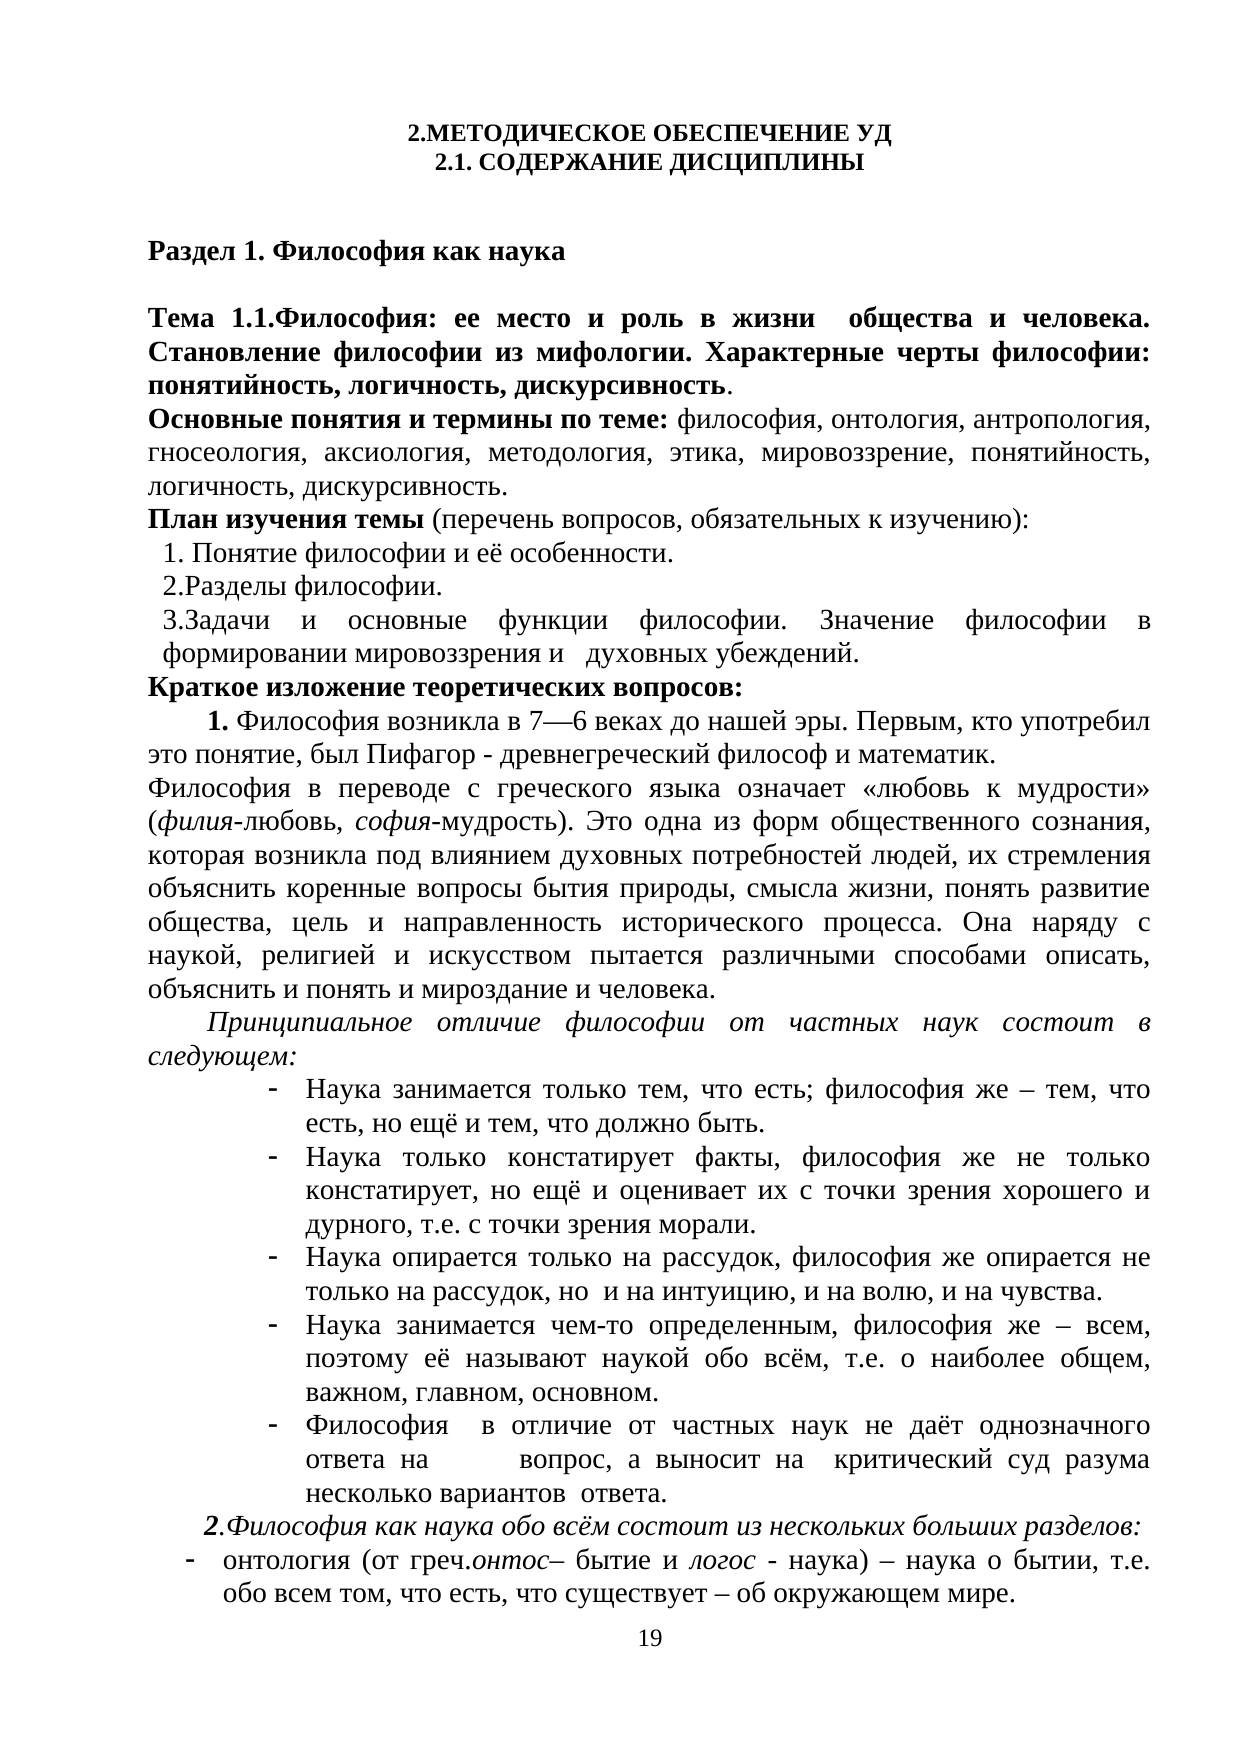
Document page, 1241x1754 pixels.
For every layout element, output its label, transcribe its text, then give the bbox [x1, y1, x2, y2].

list Наука опирается только на рассудок, философия же опирается не только на рассудок, но и на интуицию, и на волю, и на чувства. [268, 1239, 1152, 1307]
text 1. Понятие философии и её особенности. [118, 535, 1152, 568]
text Краткое изложение теоретических вопросов: [148, 669, 1152, 703]
list онтология (от греч.онтос– бытие и логос - наука) – наука о бытии, т.е. обо всем том, что есть, что существует – об окружающем мире. [185, 1542, 1152, 1609]
text 2.1. СОДЕРЖАНИЕ ДИСЦИПЛИНЫ [148, 147, 1152, 176]
text 1. Философия возникла в 7—6 веках до нашей эры. Первым, кто употребил это понятие, был Пифагор - древнегреческий философ и математик. [148, 703, 1152, 770]
text Принципиальное отличие философии от частных наук состоит в следующем: [148, 1004, 1152, 1072]
text 2.МЕТОДИЧЕСКОЕ ОБЕСПЕЧЕНИЕ УД [148, 118, 1152, 147]
list Философия в отличие от частных наук не даёт однозначного ответа на вопрос, а выносит на критический суд разума несколько вариантов ответа. [268, 1407, 1152, 1508]
list Наука занимается чем-то определенным, философия же – всем, поэтому её называют наукой обо всём, т.е. о наиболее общем, важном, главном, основном. [268, 1307, 1152, 1407]
text 2.Разделы философии. [118, 568, 1152, 602]
text Философия в переводе с греческого языка означает «любовь к мудрости» (филия-любовь, софия-мудрость). Это одна из форм общественного сознания, которая возникла под влиянием духовных потребностей людей, их стремления объяснить коренные вопросы бытия природы, смысла жизни, понять развитие общества, цель и направленность исторического процесса. Она наряду с наукой, религией и искусством пытается различными способами описать, объяснить и понять и мироздание и человека. [148, 770, 1152, 1004]
text Тема 1.1.Философия: ее место и роль в жизни общества и человека. Становление философии из мифологии. Характерные черты философии: понятийность, логичность, дискурсивность. [148, 300, 1152, 401]
text 2.Философия как наука обо всём состоит из нескольких больших разделов: [148, 1508, 1152, 1542]
text 3.Задачи и основные функции философии. Значение философии в формировании мировоззрения и духовных убеждений. [162, 602, 1152, 669]
list Наука только констатирует факты, философия же не только констатирует, но ещё и оценивает их с точки зрения хорошего и дурного, т.е. с точки зрения морали. [268, 1139, 1152, 1239]
text Основные понятия и термины по теме: философия, онтология, антропология, гносеология, аксиология, методология, этика, мировоззрение, понятийность, логичность, дискурсивность. [148, 401, 1152, 501]
list Наука занимается только тем, что есть; философия же – тем, что есть, но ещё и тем, что должно быть. [268, 1072, 1152, 1139]
text Раздел 1. Философия как наука [148, 233, 1152, 267]
text План изучения темы (перечень вопросов, обязательных к изучению): [148, 501, 1152, 535]
